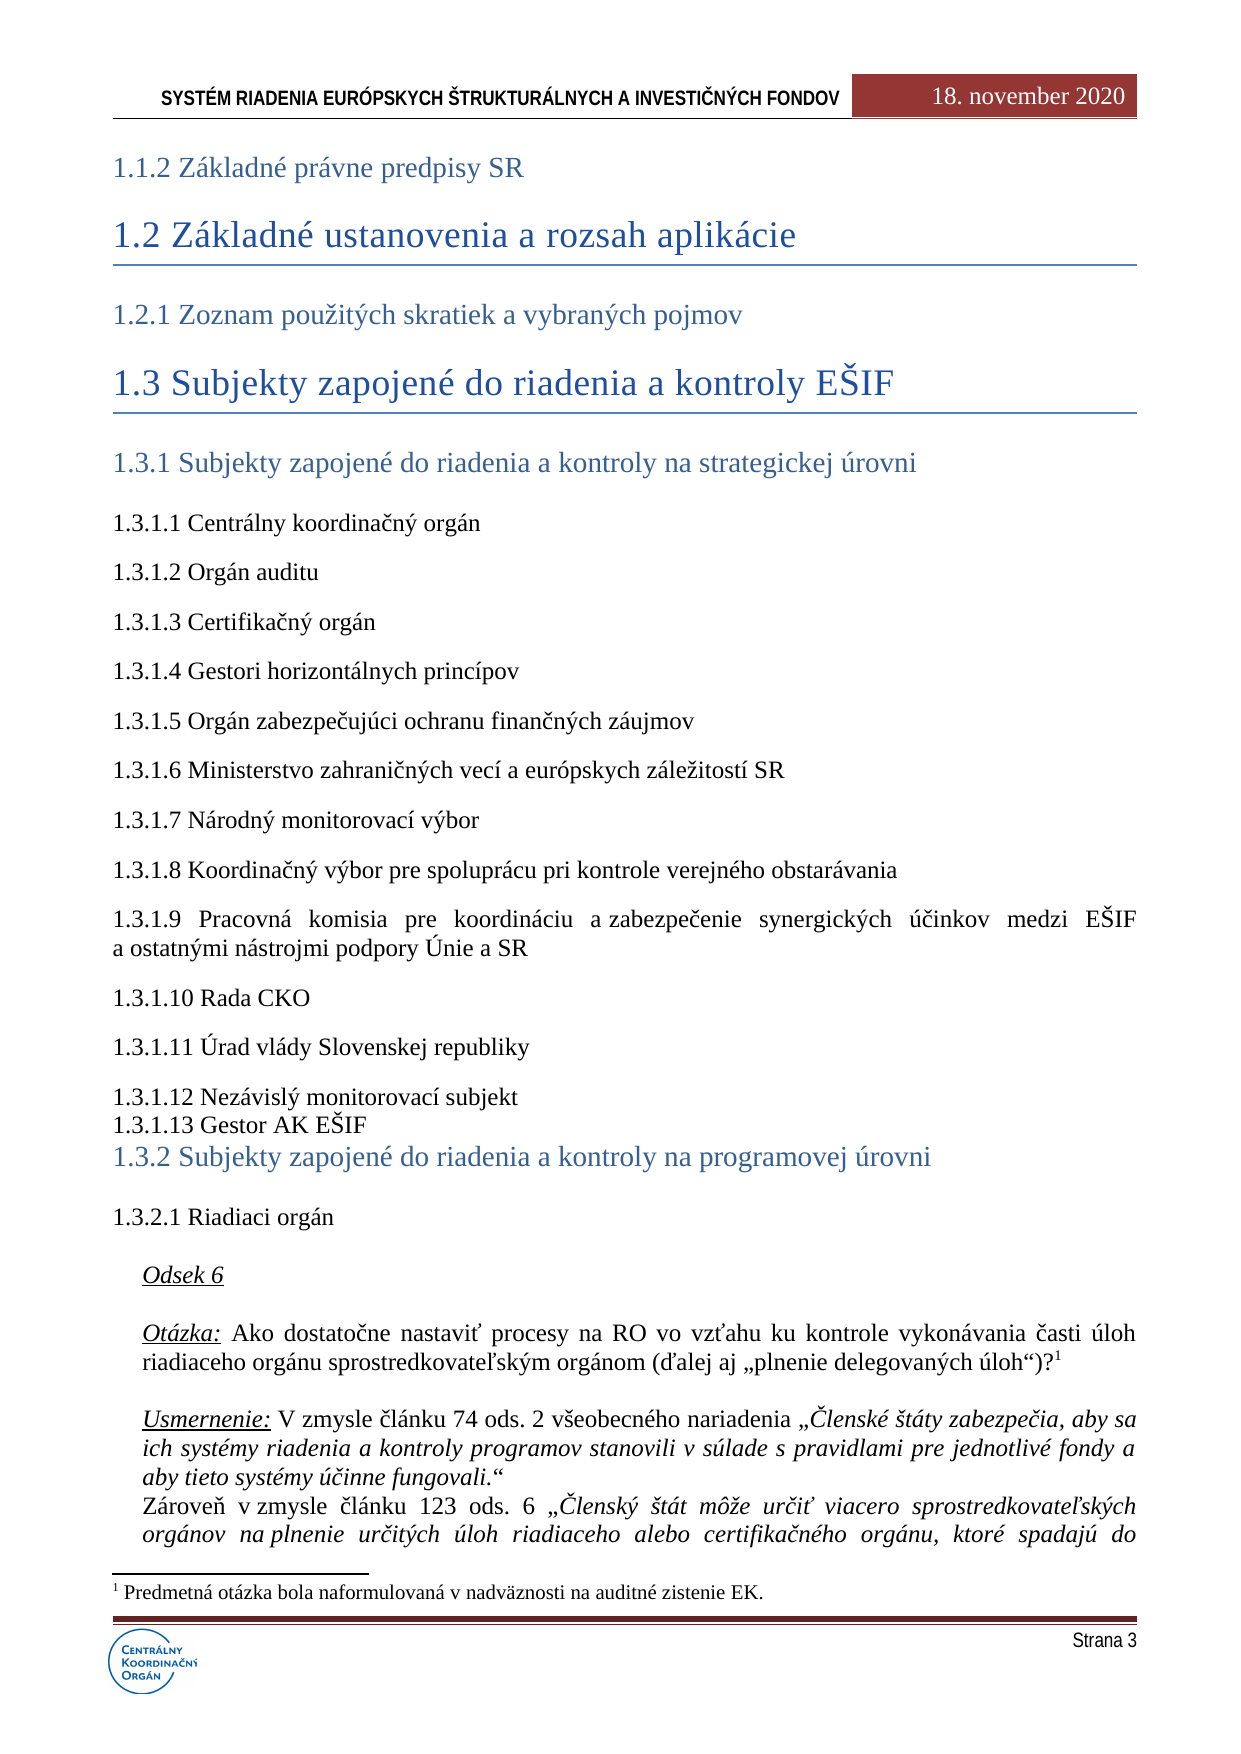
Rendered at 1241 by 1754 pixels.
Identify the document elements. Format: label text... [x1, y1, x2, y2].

text 1.3.1.8 Koordinačný výbor pre spoluprácu pri kontrole verejného obstarávania [112, 855, 1137, 883]
text 1.3.2.1 Riadiaci orgán [112, 1202, 1137, 1231]
text 1.2.1 Zoznam použitých skratiek a vybraných pojmov [112, 297, 1137, 331]
text 1.3.1.5 Orgán zabezpečujúci ochranu finančných záujmov [112, 706, 1137, 735]
text 1.3.1.2 Orgán auditu [112, 557, 1137, 586]
text 1.3.1.3 Certifikačný orgán [112, 607, 1137, 636]
picture [106, 1627, 198, 1693]
text 1.3 Subjekty zapojené do riadenia a kontroly EŠIF [112, 360, 1137, 414]
text 1.3.1.13 Gestor AK EŠIF [112, 1111, 1137, 1139]
text 1.3.1 Subjekty zapojené do riadenia a kontroly na strategickej úrovni [112, 445, 1137, 478]
text 1.3.2 Subjekty zapojené do riadenia a kontroly na programovej úrovni [112, 1139, 1137, 1173]
text Usmernenie: V zmysle článku 74 ods. 2 všeobecného nariadenia „Členské štáty zabezpečia, aby sa ich systémy riadenia a kontroly programov stanovili v súlade s pravidlami pre jednotlivé fondy a aby tieto systémy účinne fungovali.“ [142, 1404, 1137, 1491]
text 1.3.1.9 Pracovná komisia pre koordináciu a zabezpečenie synergických účinkov medzi EŠIF a ostatnými nástrojmi podpory Únie a SR [112, 904, 1137, 962]
text 1.3.1.6 Ministerstvo zahraničných vecí a európskych záležitostí SR [112, 756, 1137, 784]
text 1.2 Základné ustanovenia a rozsah aplikácie [112, 213, 1137, 266]
text 1.3.1.4 Gestori horizontálnych princípov [112, 656, 1137, 685]
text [142, 1491, 1137, 1548]
text 1.1.2 Základné právne predpisy SR [112, 150, 1137, 183]
text 1.3.1.7 Národný monitorovací výbor [112, 805, 1137, 834]
text Odsek 6 [142, 1260, 1137, 1289]
text 1.3.1.12 Nezávislý monitorovací subjekt [112, 1082, 1137, 1111]
text Otázka: Ako dostatočne nastaviť procesy na RO vo vzťahu ku kontrole vykonávania časti úloh riadiaceho orgánu sprostredkovateľským orgánom (ďalej aj „plnenie delegovaných úloh“)? [142, 1318, 1137, 1375]
text 1.3.1.1 Centrálny koordinačný orgán [112, 508, 1137, 536]
text 1.3.1.10 Rada CKO [112, 983, 1137, 1011]
text 1.3.1.11 Úrad vlády Slovenskej republiky [112, 1032, 1137, 1061]
